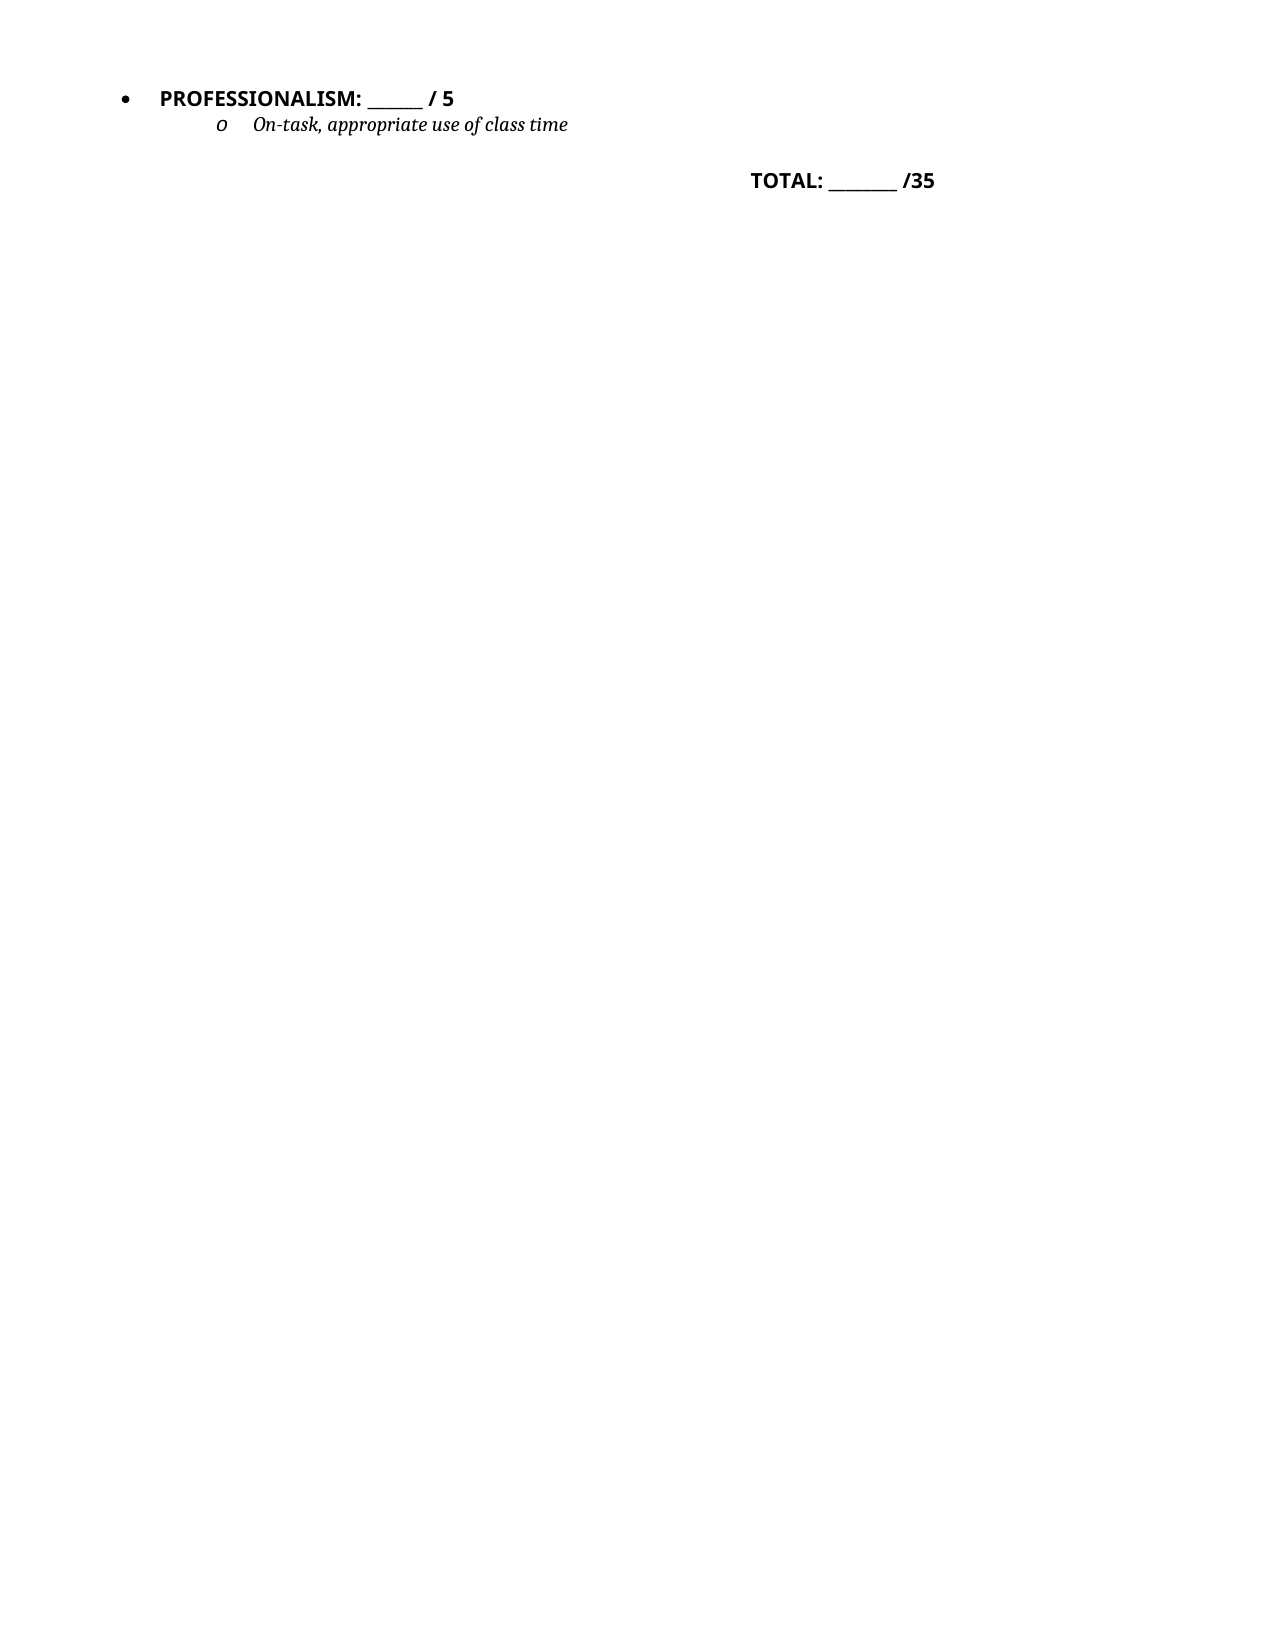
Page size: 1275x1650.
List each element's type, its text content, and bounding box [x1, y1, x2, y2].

text TOTAL: ________ /35 [637, 166, 1181, 195]
list PROFESSIONALISM: ______ / 5 [122, 84, 1181, 113]
list On-task, appropriate use of class time [216, 113, 1181, 138]
